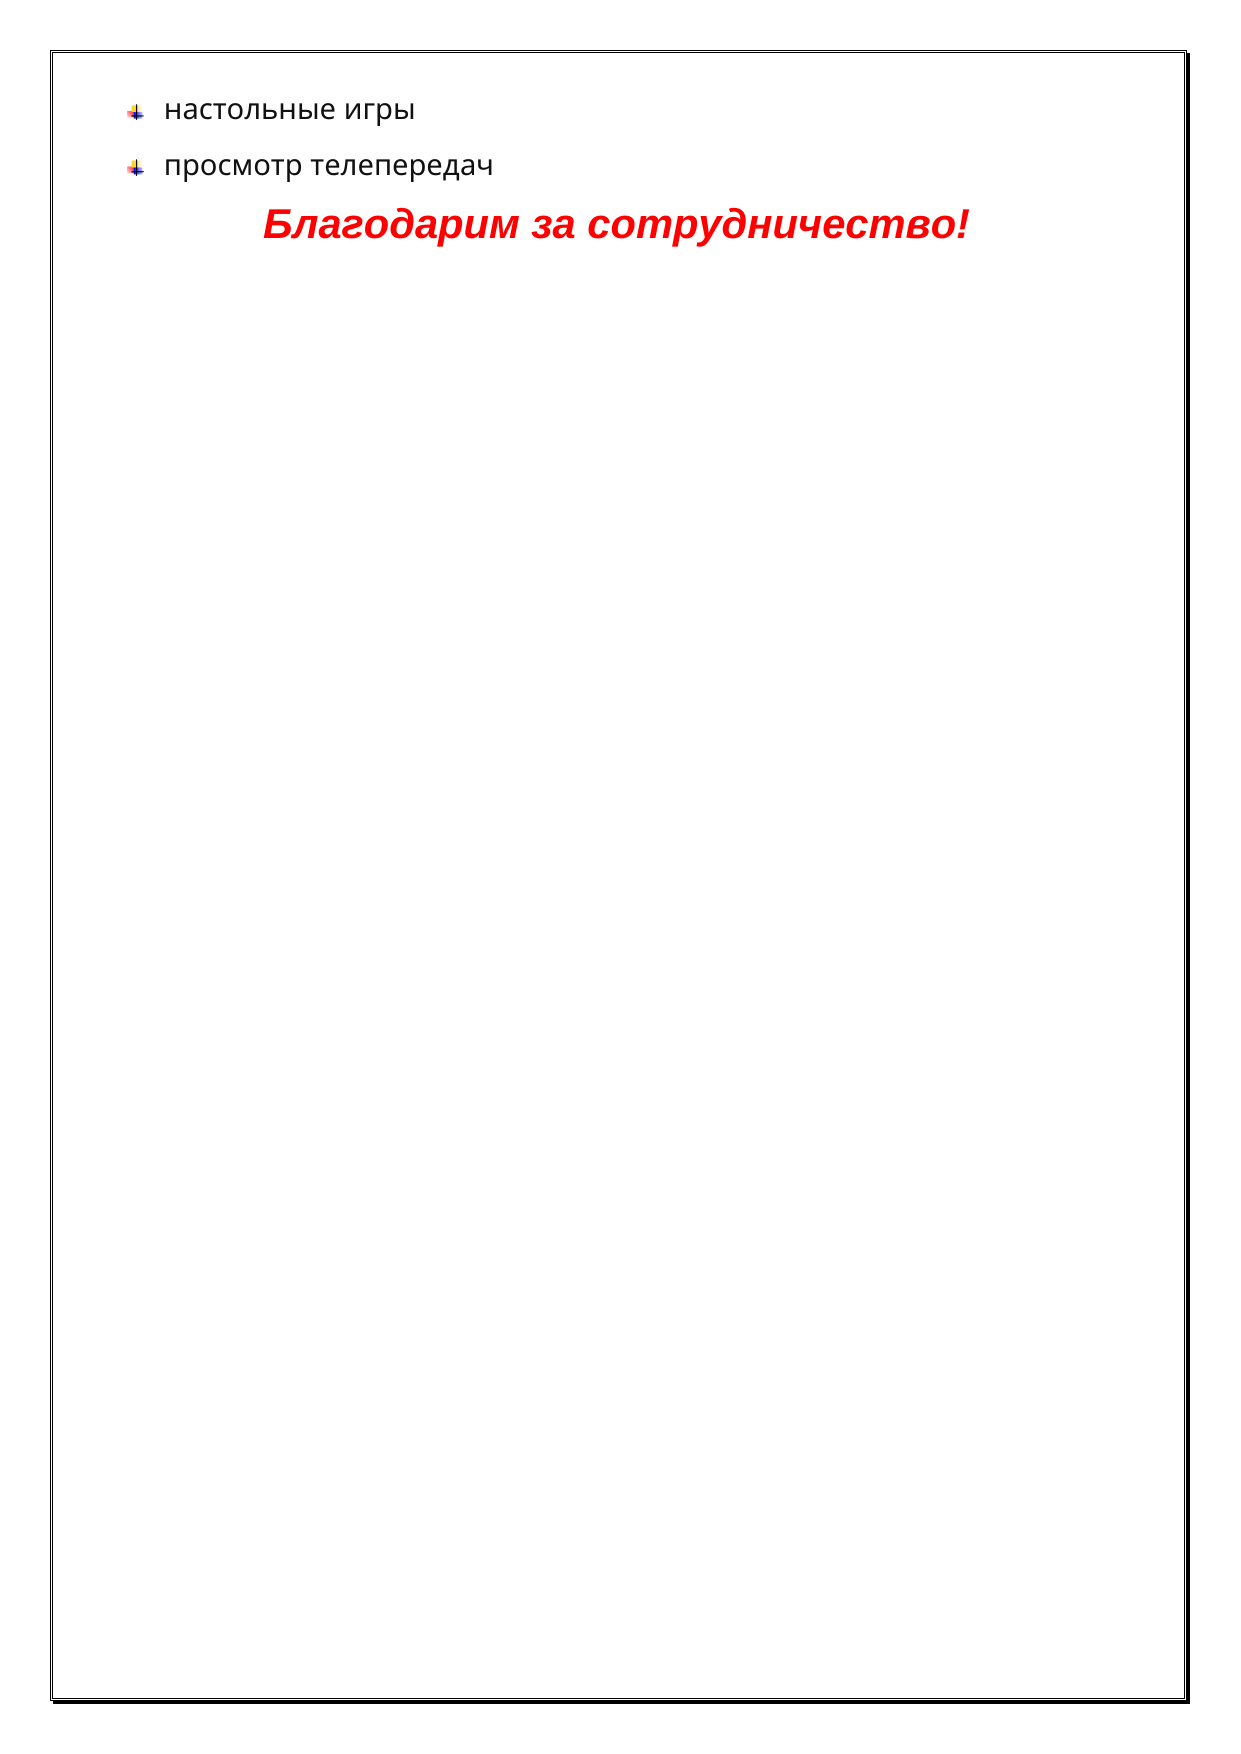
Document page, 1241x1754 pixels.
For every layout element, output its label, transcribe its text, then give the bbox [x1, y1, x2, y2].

list просмотр телепередач [126, 144, 1148, 184]
text Благодарим за сотрудничество! [89, 199, 1148, 247]
picture [127, 103, 144, 120]
picture [127, 158, 144, 176]
list настольные игры [126, 89, 1148, 128]
